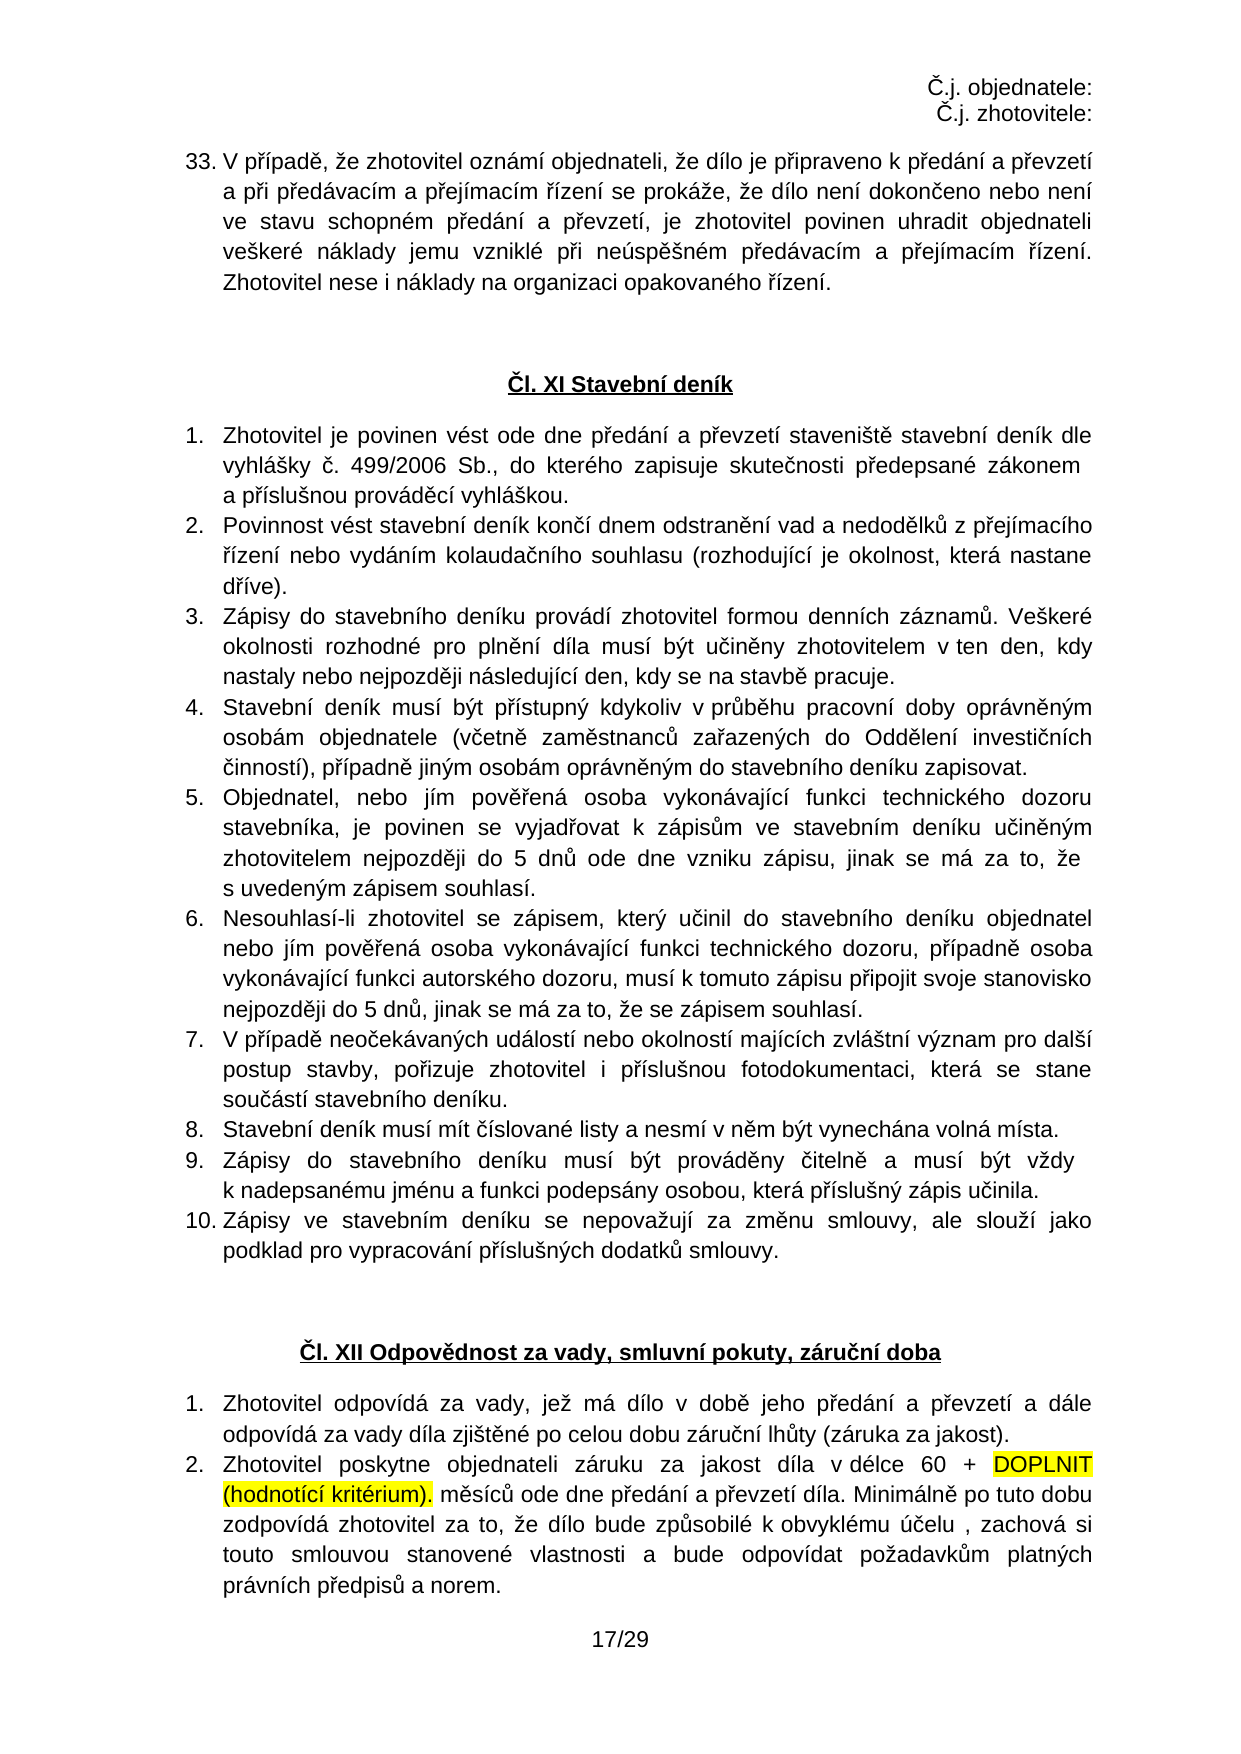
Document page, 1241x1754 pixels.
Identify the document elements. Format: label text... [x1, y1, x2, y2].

list Povinnost vést stavební deník končí dnem odstranění vad a nedodělků z přejímacího řízení nebo vydáním kolaudačního souhlasu (rozhodující je okolnost, která nastane dříve). [185, 512, 1093, 599]
list Stavební deník musí být přístupný kdykoliv v průběhu pracovní doby oprávněným osobám objednatele (včetně zaměstnanců zařazených do Oddělení investičních činností), případně jiným osobám oprávněným do stavebního deníku zapisovat. [185, 693, 1093, 780]
list Zhotovitel odpovídá za vady, jež má dílo v době jeho předání a převzetí a dále odpovídá za vady díla zjištěné po celou dobu záruční lhůty (záruka za jakost). [185, 1390, 1093, 1447]
list Zápisy ve stavebním deníku se nepovažují za změnu smlouvy, ale slouží jako podklad pro vypracování příslušných dodatků smlouvy. [185, 1207, 1093, 1263]
list Stavební deník musí mít číslované listy a nesmí v něm být vynechána volná místa. [185, 1116, 1093, 1143]
list Zhotovitel poskytne objednateli záruku za jakost díla v délce 60 + DOPLNIT (hodnotící kritérium). měsíců ode dne předání a převzetí díla. Minimálně po tuto dobu zodpovídá zhotovitel za to, že dílo bude způsobilé k obvyklému účelu , zachová si touto smlouvou stanovené vlastnosti a bude odpovídat požadavkům platných právních předpisů a norem. [185, 1451, 1093, 1598]
list Nesouhlasí-li zhotovitel se zápisem, který učinil do stavebního deníku objednatel nebo jím pověřená osoba vykonávající funkci technického dozoru, případně osoba vykonávající funkci autorského dozoru, musí k tomuto zápisu připojit svoje stanovisko nejpozději do 5 dnů, jinak se má za to, že se zápisem souhlasí. [185, 905, 1093, 1022]
text Čl. XII Odpovědnost za vady, smluvní pokuty, záruční doba [148, 1339, 1093, 1366]
list Objednatel, nebo jím pověřená osoba vykonávající funkci technického dozoru stavebníka, je povinen se vyjadřovat k zápisům ve stavebním deníku učiněným zhotovitelem nejpozději do 5 dnů ode dne vzniku zápisu, jinak se má za to, že s uvedeným zápisem souhlasí. [185, 784, 1093, 901]
list V případě, že zhotovitel oznámí objednateli, že dílo je připraveno k předání a převzetí a při předávacím a přejímacím řízení se prokáže, že dílo není dokončeno nebo není ve stavu schopném předání a převzetí, je zhotovitel povinen uhradit objednateli veškeré náklady jemu vzniklé při neúspěšném předávacím a přejímacím řízení. Zhotovitel nese i náklady na organizaci opakovaného řízení. [185, 148, 1093, 295]
list Zhotovitel je povinen vést ode dne předání a převzetí staveniště stavební deník dle vyhlášky č. 499/2006 Sb., do kterého zapisuje skutečnosti předepsané zákonem a příslušnou prováděcí vyhláškou. [185, 422, 1093, 508]
list Zápisy do stavebního deníku provádí zhotovitel formou denních záznamů. Veškeré okolnosti rozhodné pro plnění díla musí být učiněny zhotovitelem v ten den, kdy nastaly nebo nejpozději následující den, kdy se na stavbě pracuje. [185, 603, 1093, 689]
list Zápisy do stavebního deníku musí být prováděny čitelně a musí být vždy k nadepsanému jménu a funkci podepsány osobou, která příslušný zápis učinila. [185, 1147, 1093, 1203]
list V případě neočekávaných událostí nebo okolností majících zvláštní význam pro další postup stavby, pořizuje zhotovitel i příslušnou fotodokumentaci, která se stane součástí stavebního deníku. [185, 1026, 1093, 1112]
text Čl. XI Stavební deník [148, 371, 1093, 397]
